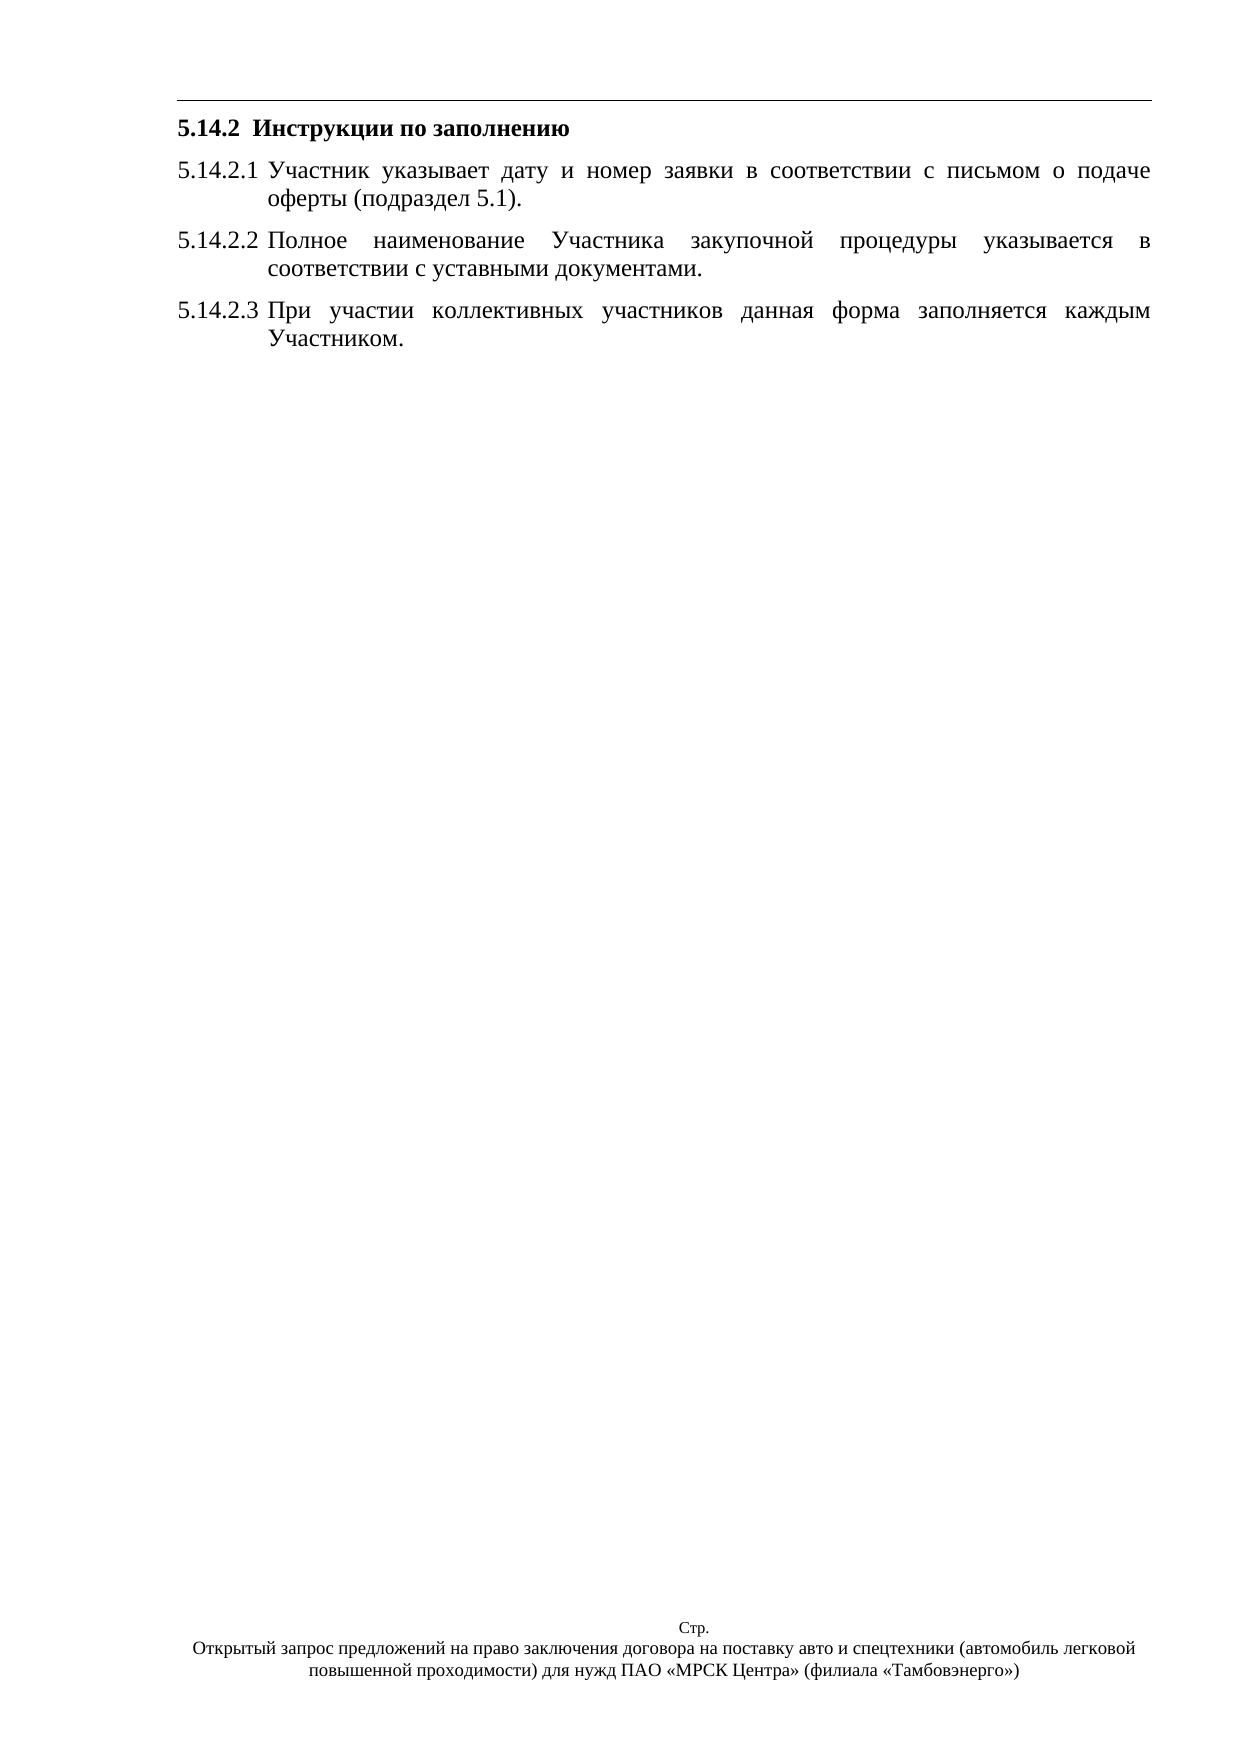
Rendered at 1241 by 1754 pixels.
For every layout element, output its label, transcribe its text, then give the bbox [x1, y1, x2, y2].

list Участник указывает дату и номер заявки в соответствии с письмом о подаче оферты (подраздел 5.1). [177, 155, 1152, 212]
subtitle Инструкции по заполнению [177, 113, 1152, 142]
list При участии коллективных участников данная форма заполняется каждым Участником. [177, 295, 1152, 352]
list Полное наименование Участника закупочной процедуры указывается в соответствии с уставными документами. [177, 225, 1152, 282]
